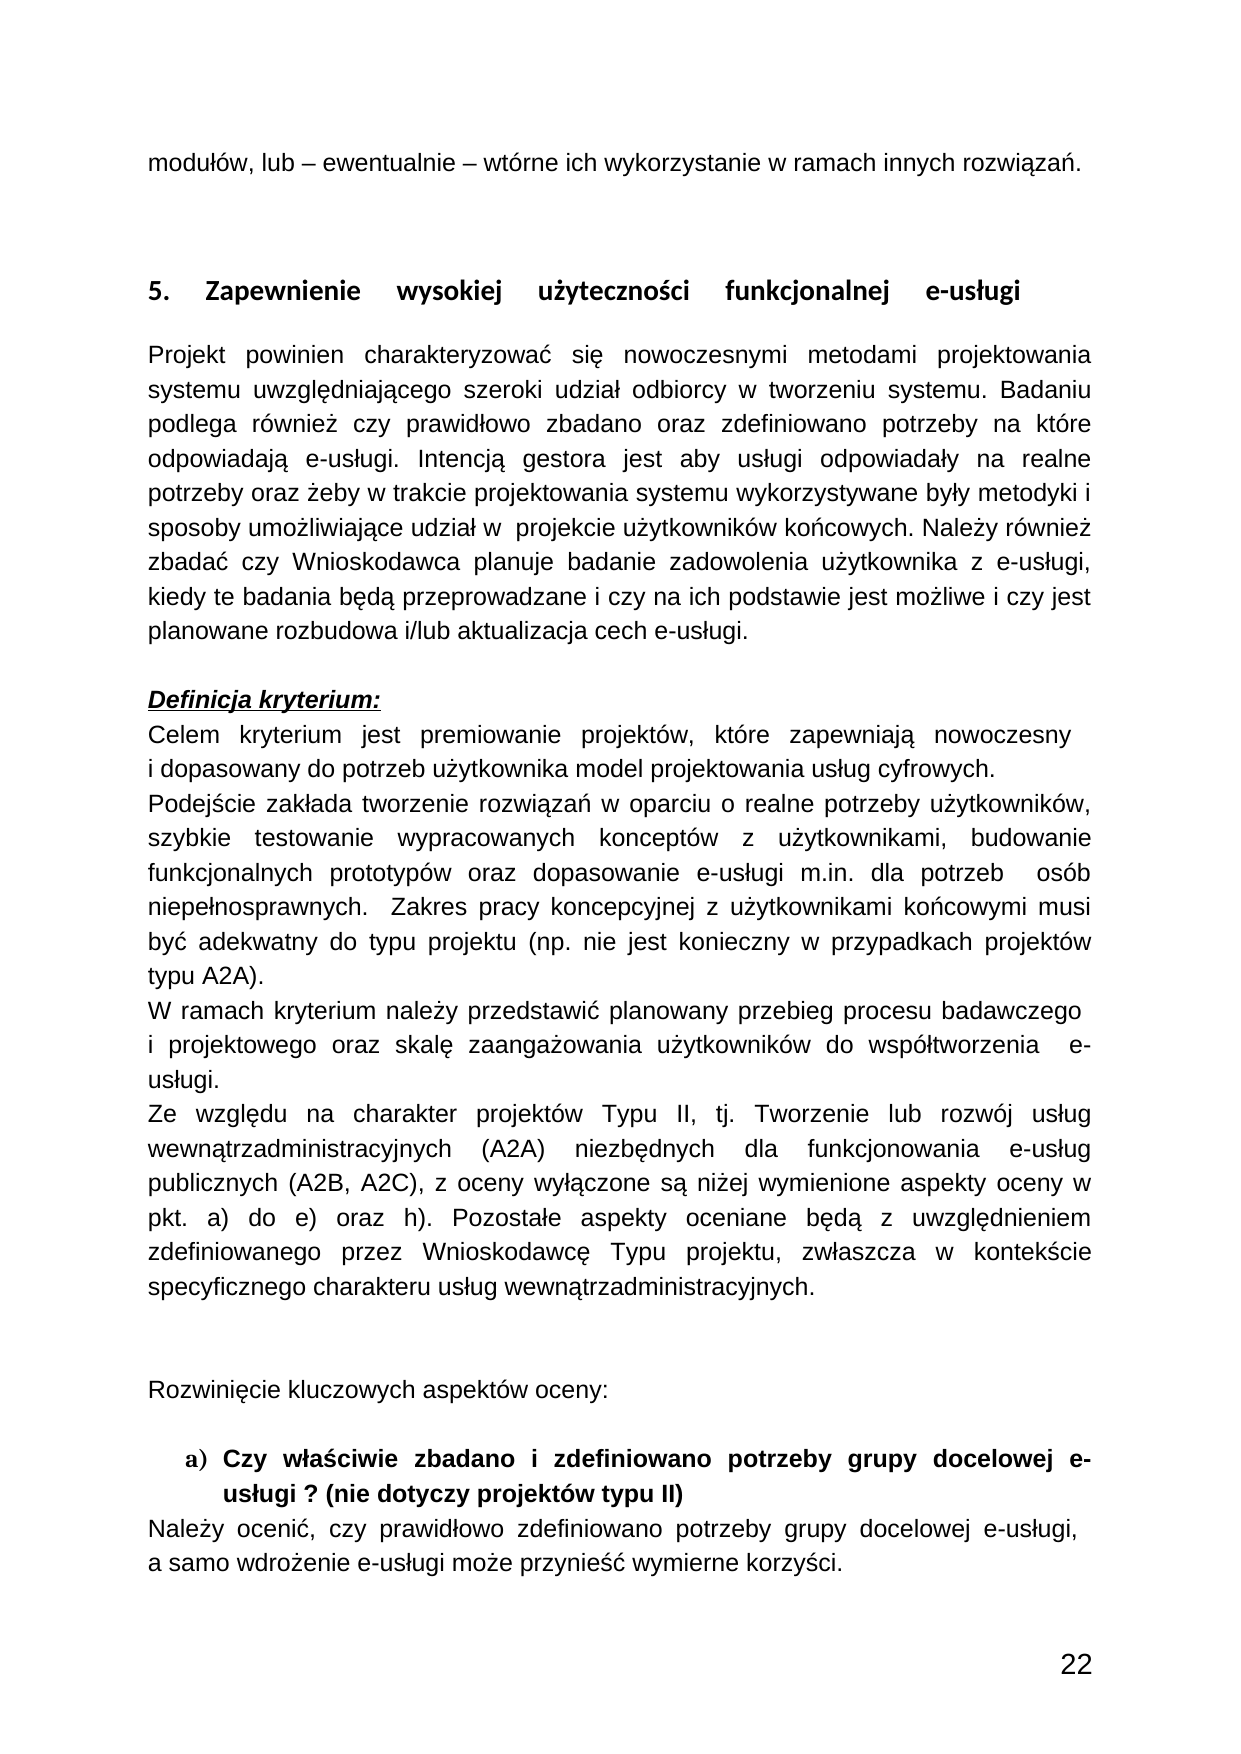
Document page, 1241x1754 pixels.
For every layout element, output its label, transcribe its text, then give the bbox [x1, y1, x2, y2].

text Ze względu na charakter projektów Typu II, tj. Tworzenie lub rozwój usług wewnątrzadministracyjnych (A2A) niezbędnych dla funkcjonowania e-usług publicznych (A2B, A2C), z oceny wyłączone są niżej wymienione aspekty oceny w pkt. a) do e) oraz h). Pozostałe aspekty oceniane będą z uwzględnieniem zdefiniowanego przez Wnioskodawcę Typu projektu, zwłaszcza w kontekście specyficznego charakteru usług wewnątrzadministracyjnych. [148, 1099, 1093, 1300]
text Podejście zakłada tworzenie rozwiązań w oparciu o realne potrzeby użytkowników, szybkie testowanie wypracowanych konceptów z użytkownikami, budowanie funkcjonalnych prototypów oraz dopasowanie e-usługi m.in. dla potrzeb osób niepełnosprawnych. Zakres pracy koncepcyjnej z użytkownikami końcowymi musi być adekwatny do typu projektu (np. nie jest konieczny w przypadkach projektów typu A2A). [148, 789, 1093, 990]
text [148, 148, 1093, 176]
text Należy ocenić, czy prawidłowo zdefiniowano potrzeby grupy docelowej e-usługi, a samo wdrożenie e-usługi może przynieść wymierne korzyści. [148, 1514, 1093, 1577]
text Rozwinięcie kluczowych aspektów oceny: [148, 1375, 1093, 1404]
subtitle 5. Zapewnienie wysokiej użyteczności funkcjonalnej e-usługi [148, 272, 1093, 341]
text Definicja kryterium: [148, 685, 1093, 714]
text Projekt powinien charakteryzować się nowoczesnymi metodami projektowania systemu uwzględniającego szeroki udział odbiorcy w tworzeniu systemu. Badaniu podlega również czy prawidłowo zbadano oraz zdefiniowano potrzeby na które odpowiadają e-usługi. Intencją gestora jest aby usługi odpowiadały na realne potrzeby oraz żeby w trakcie projektowania systemu wykorzystywane były metodyki i sposoby umożliwiające udział w projekcie użytkowników końcowych. Należy również zbadać czy Wnioskodawca planuje badanie zadowolenia użytkownika z e-usługi, kiedy te badania będą przeprowadzane i czy na ich podstawie jest możliwe i czy jest planowane rozbudowa i/lub aktualizacja cech e-usługi. [148, 341, 1093, 645]
text Celem kryterium jest premiowanie projektów, które zapewniają nowoczesny i dopasowany do potrzeb użytkownika model projektowania usług cyfrowych. [148, 720, 1093, 783]
list Czy właściwie zbadano i zdefiniowano potrzeby grupy docelowej e-usługi ? (nie dotyczy projektów typu II) [185, 1444, 1093, 1508]
text W ramach kryterium należy przedstawić planowany przebieg procesu badawczego i projektowego oraz skalę zaangażowania użytkowników do współtworzenia e-usługi. [148, 996, 1093, 1093]
